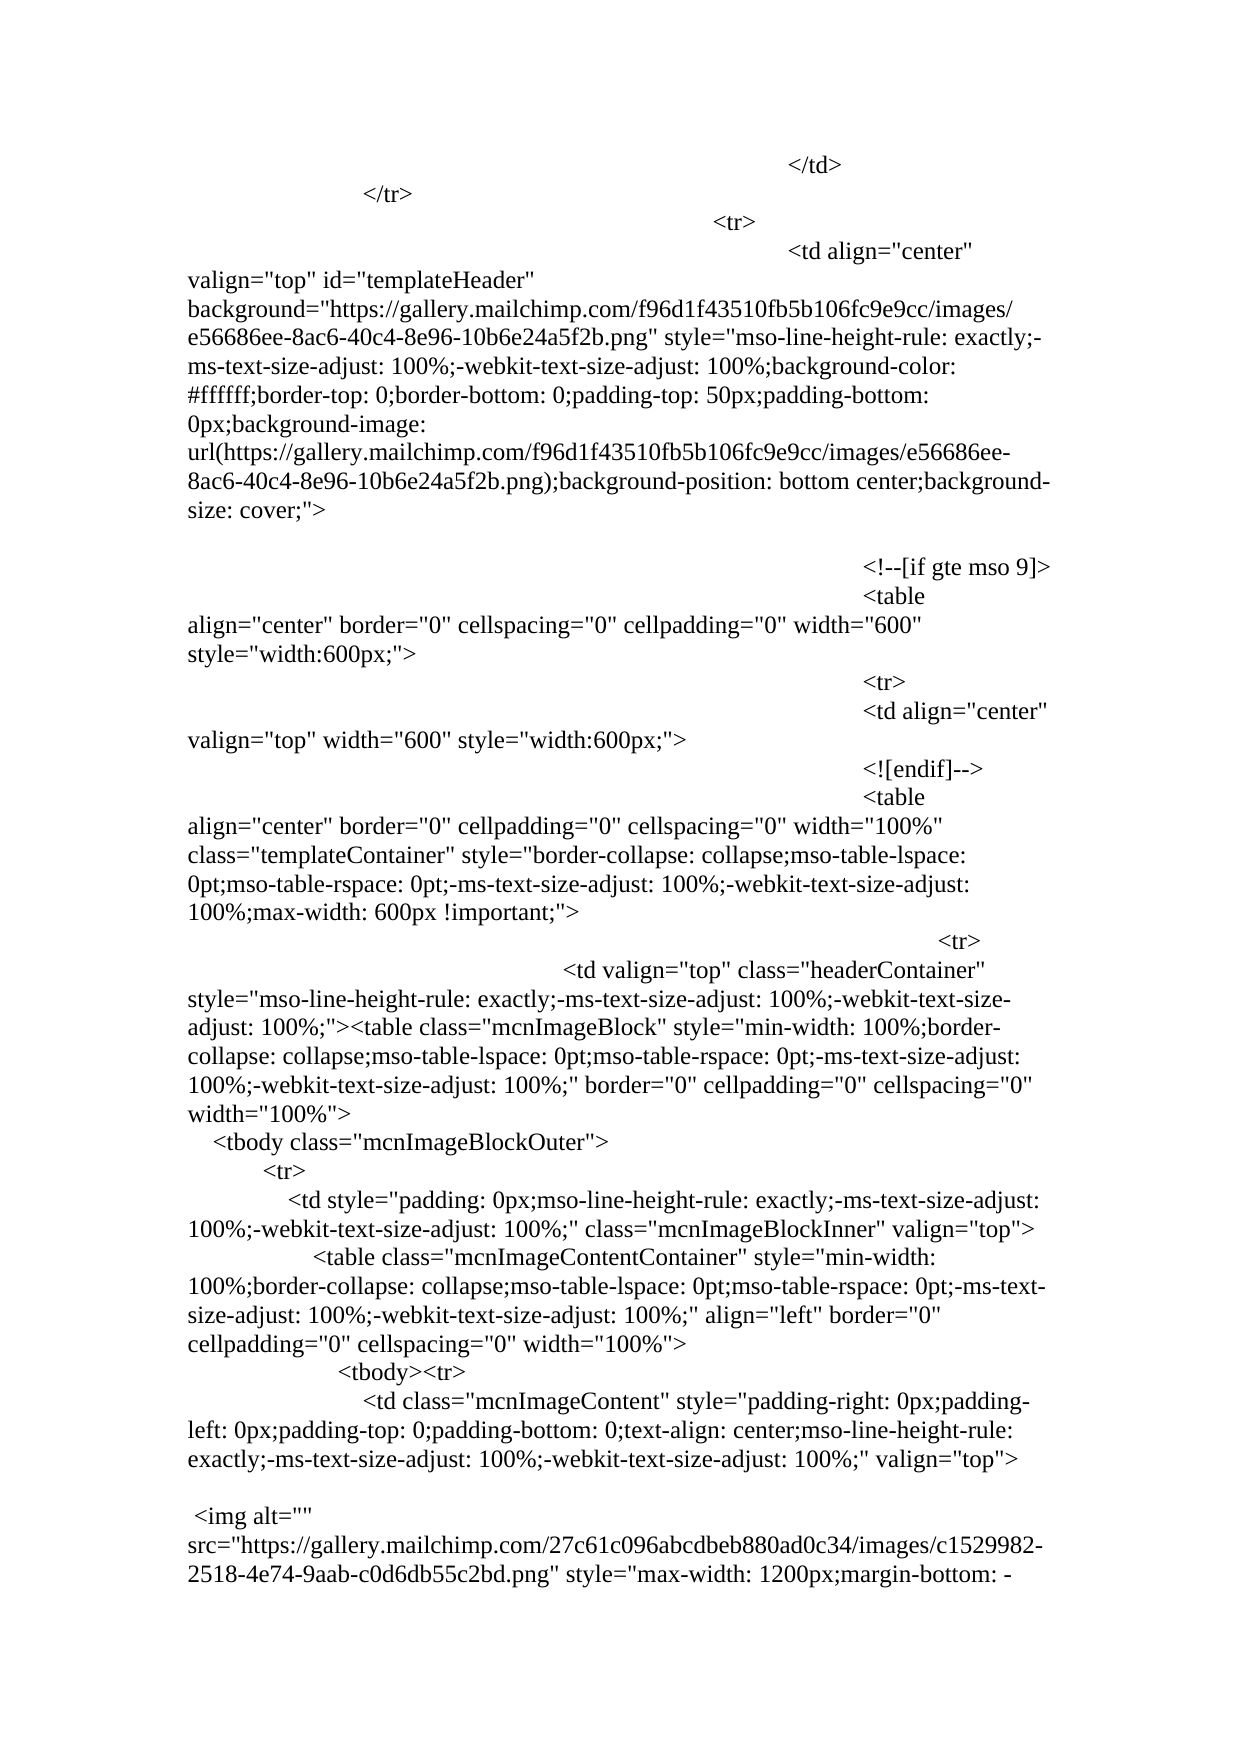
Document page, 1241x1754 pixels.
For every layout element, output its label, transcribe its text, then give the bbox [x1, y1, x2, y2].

text <table align="center" border="0" cellpadding="0" cellspacing="0" width="100%" class="templateContainer" style="border-collapse: collapse;mso-table-lspace: 0pt;mso-table-rspace: 0pt;-ms-text-size-adjust: 100%;-webkit-text-size-adjust: 100%;max-width: 600px !important;"> [187, 782, 1053, 926]
text <tr> [187, 667, 1053, 696]
text <td style="padding: 0px;mso-line-height-rule: exactly;-ms-text-size-adjust: 100%;-webkit-text-size-adjust: 100%;" class="mcnImageBlockInner" valign="top"> [187, 1185, 1053, 1242]
text </td> [187, 150, 1053, 179]
text <tbody><tr> [187, 1357, 1053, 1386]
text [187, 1501, 1053, 1587]
text <tr> [187, 1156, 1053, 1185]
text </tr> [187, 179, 1053, 207]
text <tr> [187, 207, 1053, 236]
text <td class="mcnImageContent" style="padding-right: 0px;padding-left: 0px;padding-top: 0;padding-bottom: 0;text-align: center;mso-line-height-rule: exactly;-ms-text-size-adjust: 100%;-webkit-text-size-adjust: 100%;" valign="top"> [187, 1386, 1053, 1472]
text <td align="center" valign="top" width="600" style="width:600px;"> [187, 696, 1053, 754]
text <td align="center" valign="top" id="templateHeader" background="https://gallery.mailchimp.com/f96d1f43510fb5b106fc9e9cc/images/e56686ee-8ac6-40c4-8e96-10b6e24a5f2b.png" style="mso-line-height-rule: exactly;-ms-text-size-adjust: 100%;-webkit-text-size-adjust: 100%;background-color: #ffffff;border-top: 0;border-bottom: 0;padding-top: 50px;padding-bottom: 0px;background-image: url(https://gallery.mailchimp.com/f96d1f43510fb5b106fc9e9cc/images/e56686ee-8ac6-40c4-8e96-10b6e24a5f2b.png);background-position: bottom center;background-size: cover;"> [187, 236, 1053, 524]
text <tbody class="mcnImageBlockOuter"> [187, 1127, 1053, 1156]
text <tr> [187, 926, 1053, 955]
text <table align="center" border="0" cellspacing="0" cellpadding="0" width="600" style="width:600px;"> [187, 581, 1053, 667]
text <!--[if gte mso 9]> [187, 552, 1053, 581]
text <table class="mcnImageContentContainer" style="min-width: 100%;border-collapse: collapse;mso-table-lspace: 0pt;mso-table-rspace: 0pt;-ms-text-size-adjust: 100%;-webkit-text-size-adjust: 100%;" align="left" border="0" cellpadding="0" cellspacing="0" width="100%"> [187, 1242, 1053, 1357]
text <td valign="top" class="headerContainer" style="mso-line-height-rule: exactly;-ms-text-size-adjust: 100%;-webkit-text-size-adjust: 100%;"><table class="mcnImageBlock" style="min-width: 100%;border-collapse: collapse;mso-table-lspace: 0pt;mso-table-rspace: 0pt;-ms-text-size-adjust: 100%;-webkit-text-size-adjust: 100%;" border="0" cellpadding="0" cellspacing="0" width="100%"> [187, 955, 1053, 1127]
text <![endif]--> [187, 754, 1053, 782]
